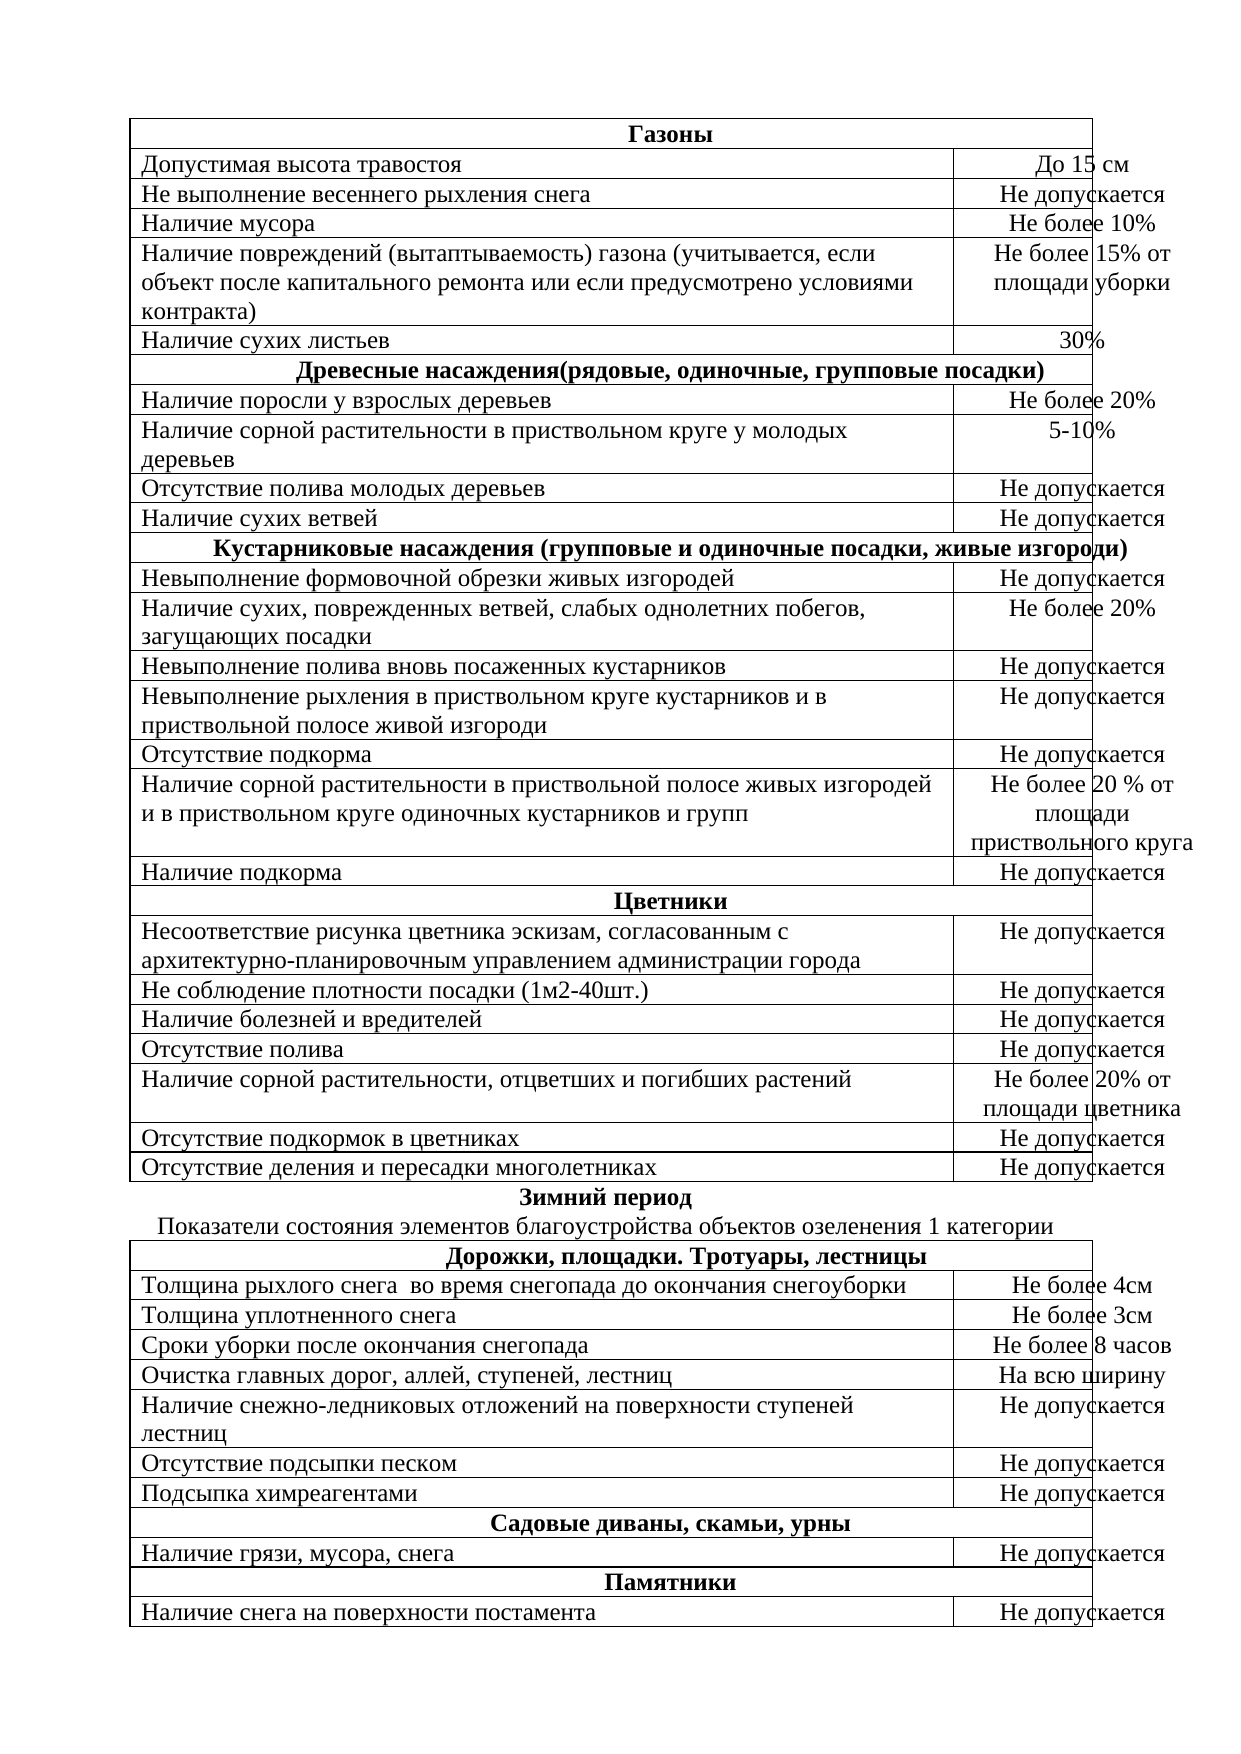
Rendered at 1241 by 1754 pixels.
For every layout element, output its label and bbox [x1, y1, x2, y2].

table_header [118, 118, 1093, 1627]
